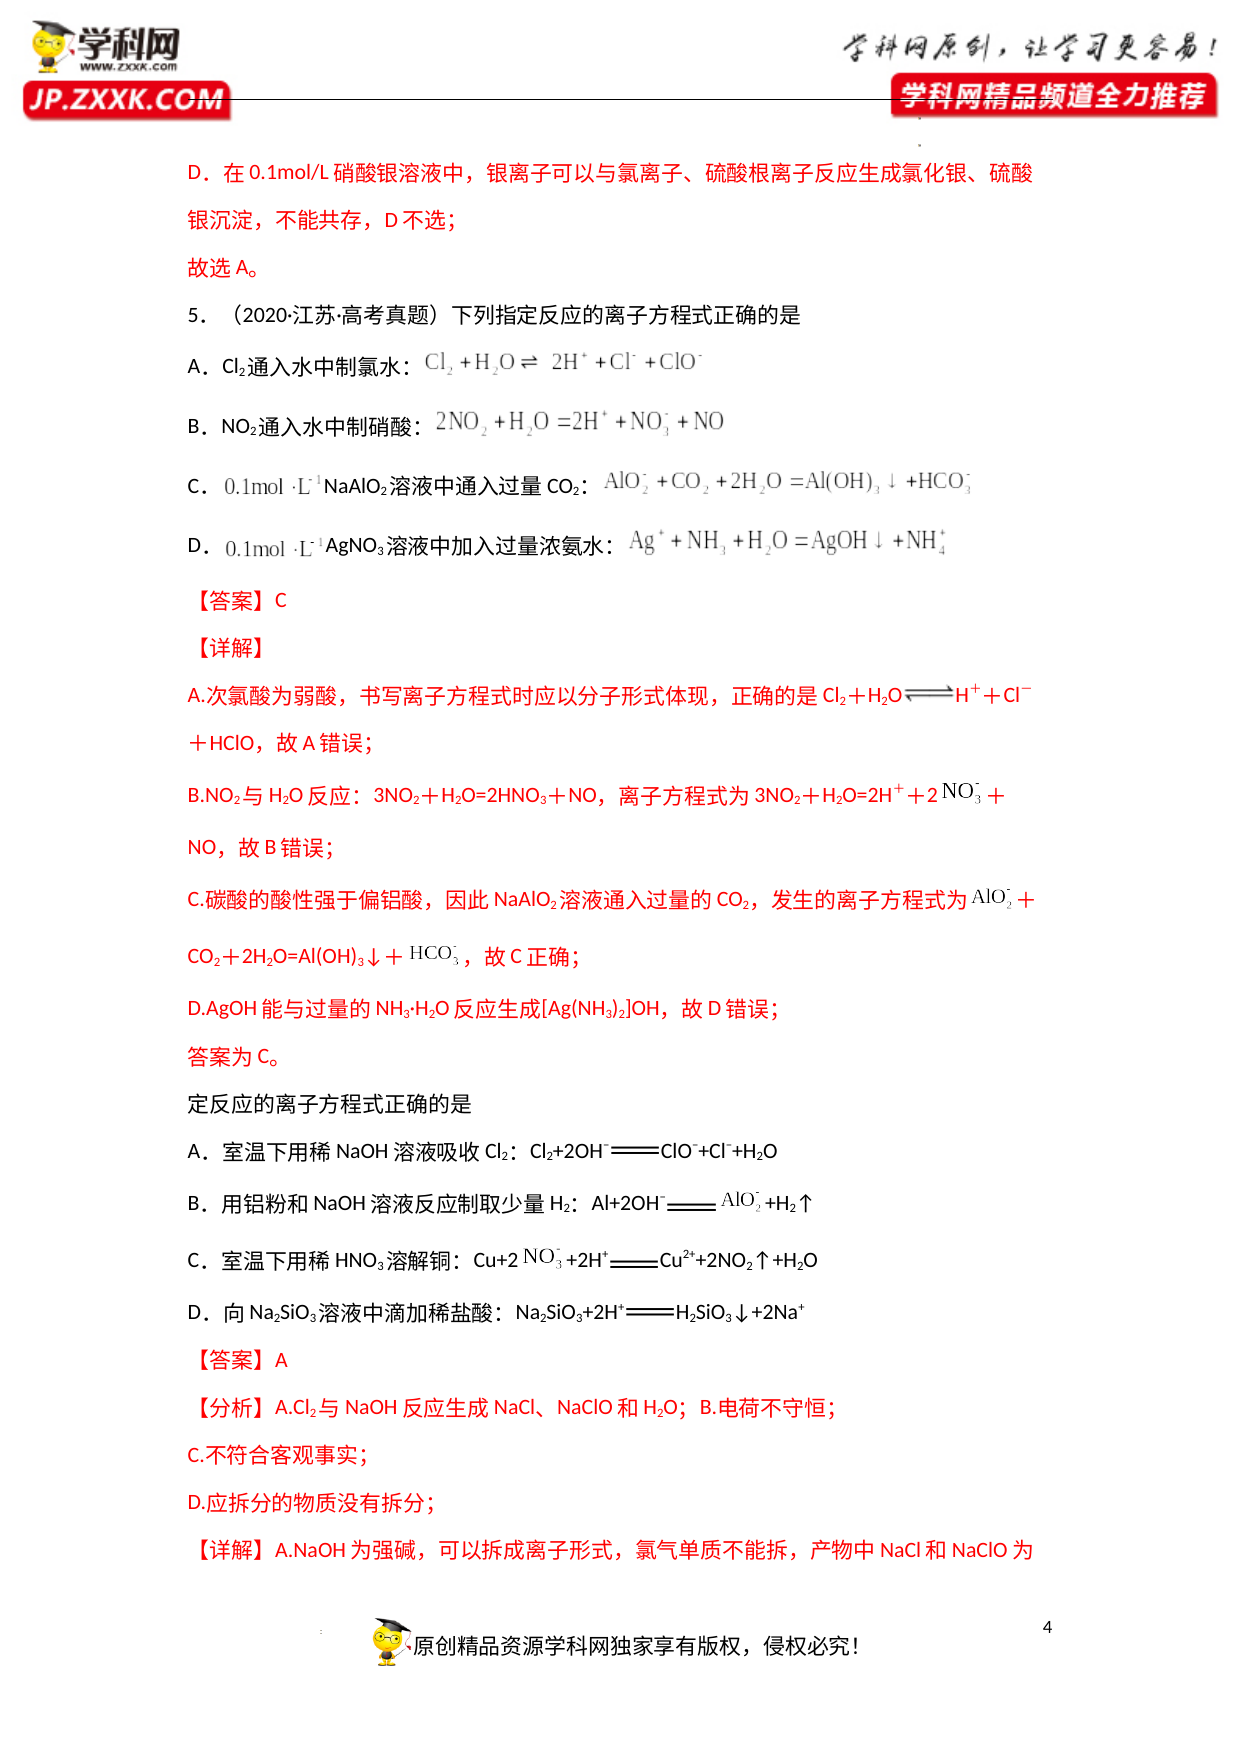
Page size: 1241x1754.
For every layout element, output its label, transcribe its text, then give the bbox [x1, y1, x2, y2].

picture [608, 1255, 660, 1274]
picture [0, 0, 1241, 141]
text B．用铝粉和NaOH溶液反应制取少量H2：Al+2OH−+H2↑ [187, 1182, 1053, 1223]
text A．Cl2通入水中制氯水： [187, 346, 1053, 386]
text 【详解】A.NaOH为强碱，可以拆成离子形式，氯气单质不能拆，产物中NaCl和NaClO为可溶性盐，可拆成离子形式，水为弱电解质，不能拆，故A正确； [187, 1533, 1053, 1565]
text 定反应的离子方程式正确的是 [187, 1087, 1053, 1119]
picture [609, 1141, 661, 1160]
picture [902, 684, 956, 705]
picture [624, 1302, 676, 1322]
text D．在0.1mol/L硝酸银溶液中，银离子可以与氯离子、硫酸根离子反应生成氯化银、硫酸银沉淀，不能共存，D不选； [187, 156, 1053, 235]
picture [665, 1198, 718, 1217]
text 5．（2020·江苏·高考真题）下列指定反应的离子方程式正确的是 [187, 298, 1053, 330]
text C.碳酸的酸性强于偏铝酸，因此NaAlO2溶液通入过量的CO2，发生的离子方程式为＋CO2＋2H2O=Al(OH)3↓＋，故C正确； [187, 878, 1053, 976]
text 故选A。 [187, 251, 1053, 282]
text C．NaAlO2溶液中通入过量CO2： [187, 465, 1053, 505]
text 【答案】C [187, 584, 1053, 616]
text D.应拆分的物质没有拆分； [187, 1486, 1053, 1518]
text 【答案】A [187, 1343, 1053, 1375]
picture [367, 1614, 414, 1668]
text A.次氯酸为弱酸，书写离子方程式时应以分子形式体现，正确的是Cl2＋H2OH＋＋Cl－＋HClO，故A错误； [187, 679, 1053, 758]
text 【分析】A.Cl2与NaOH反应生成NaCl、NaClO和H2O；B.电荷不守恒； [187, 1391, 1053, 1423]
text C.不符合客观事实； [187, 1438, 1053, 1470]
text A．室温下用稀NaOH溶液吸收Cl2：Cl2+2OH−ClO−+Cl−+H2O [187, 1134, 1053, 1166]
text 【详解】 [187, 631, 1053, 663]
text B．NO2通入水中制硝酸： [187, 402, 1053, 449]
text D.AgOH能与过量的NH3·H2O反应生成[Ag(NH3)2]OH，故D错误； [187, 992, 1053, 1024]
text D．向Na2SiO3溶液中滴加稀盐酸：Na2SiO3+2H+H2SiO3↓+2Na+ [187, 1296, 1053, 1328]
text D．AgNO3溶液中加入过量浓氨水： [187, 521, 1053, 568]
text 答案为C。 [187, 1039, 1053, 1071]
text C．室温下用稀HNO3溶解铜：Cu+2+2H+Cu2++2NO2↑+H2O [187, 1239, 1053, 1280]
text B.NO2与H2O反应：3NO2＋H2O=2HNO3＋NO，离子方程式为3NO2＋H2O=2H＋＋2＋NO，故B错误； [187, 774, 1053, 862]
